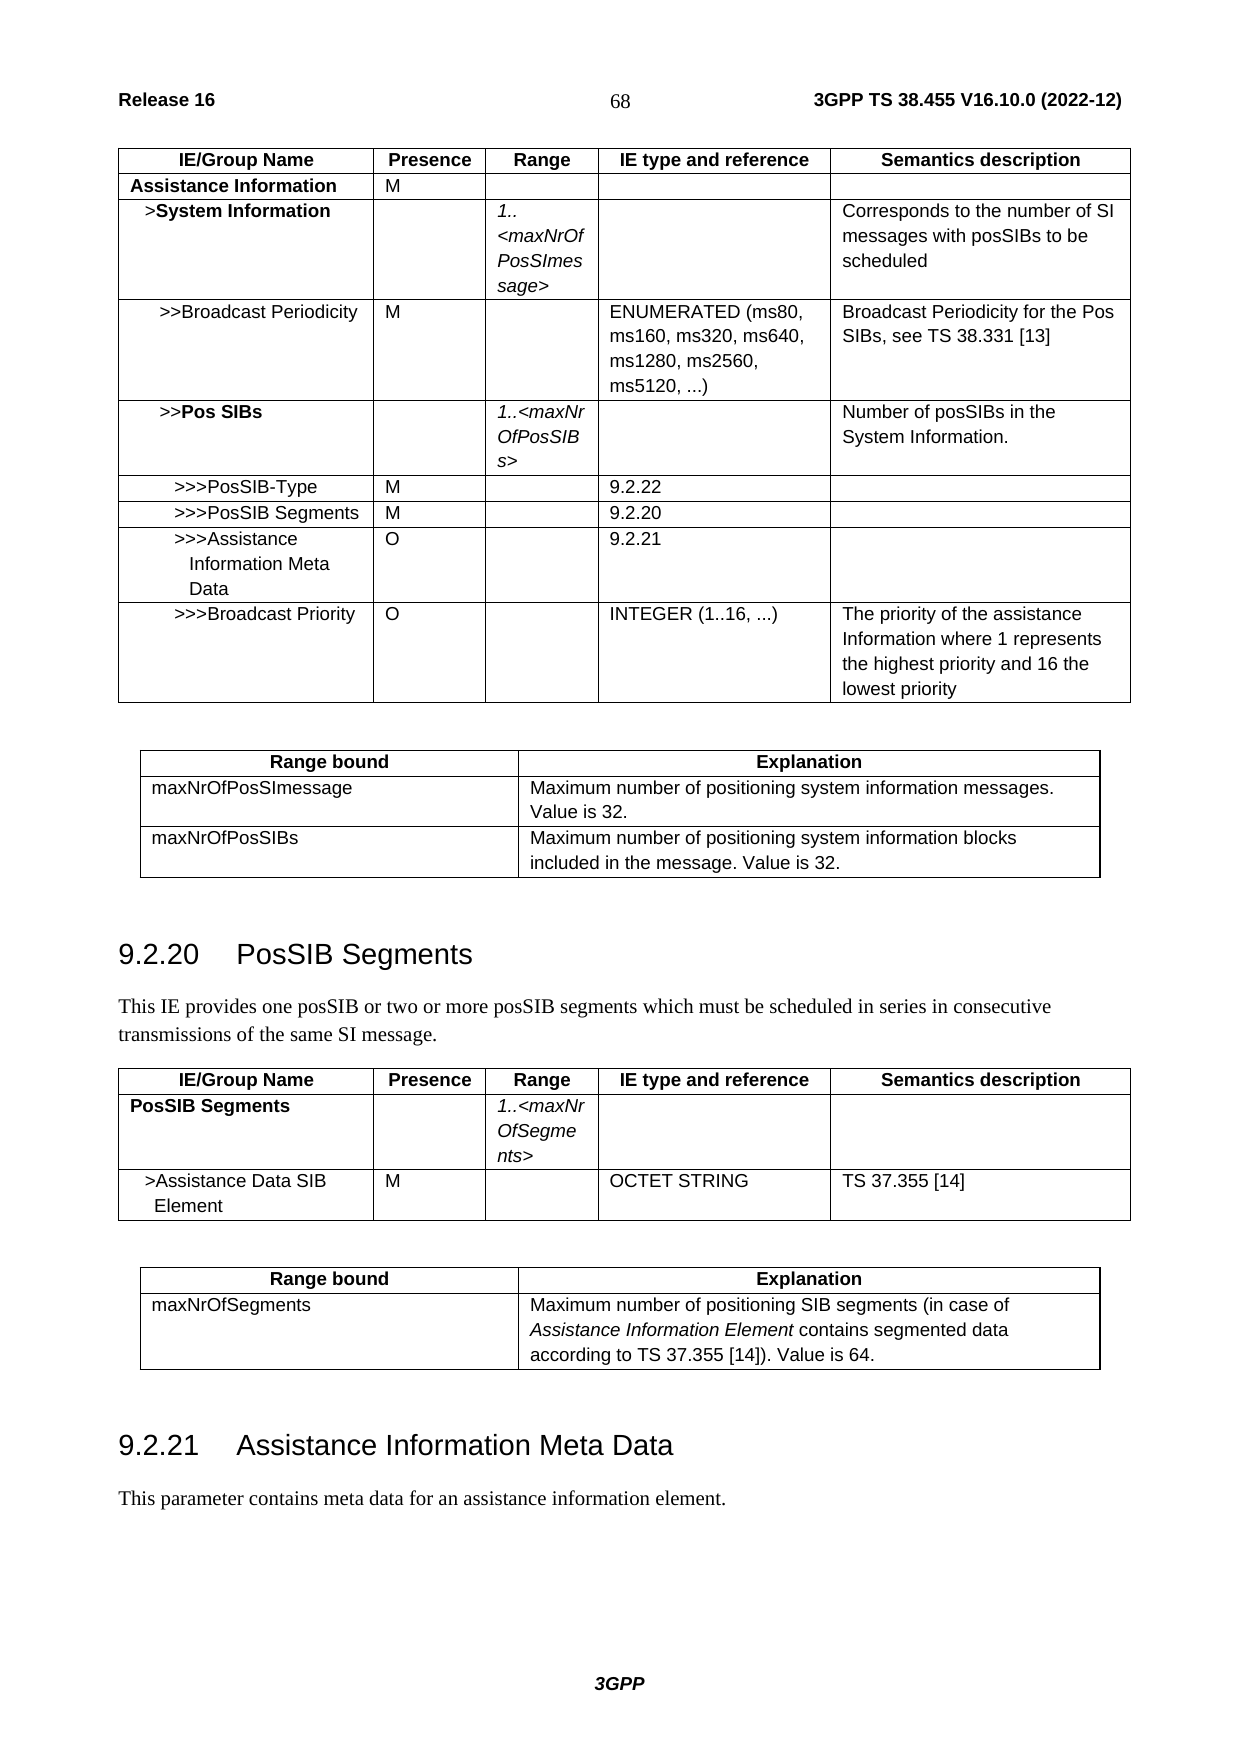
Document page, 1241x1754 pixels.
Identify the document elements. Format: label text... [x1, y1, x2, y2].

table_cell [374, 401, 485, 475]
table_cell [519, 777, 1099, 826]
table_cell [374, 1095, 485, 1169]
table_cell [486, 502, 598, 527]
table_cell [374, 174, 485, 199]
subtitle 9.2.21 Assistance Information Meta Data [118, 1428, 1122, 1462]
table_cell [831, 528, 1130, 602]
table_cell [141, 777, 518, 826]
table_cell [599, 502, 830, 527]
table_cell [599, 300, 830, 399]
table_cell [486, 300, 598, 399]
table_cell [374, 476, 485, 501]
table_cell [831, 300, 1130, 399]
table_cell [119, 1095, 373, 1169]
subtitle 9.2.20 PosSIB Segments [118, 937, 1122, 970]
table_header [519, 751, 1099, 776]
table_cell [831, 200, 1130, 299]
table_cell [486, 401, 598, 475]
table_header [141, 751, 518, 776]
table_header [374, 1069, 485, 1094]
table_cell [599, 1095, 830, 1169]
text This parameter contains meta data for an assistance information element. [118, 1486, 1122, 1510]
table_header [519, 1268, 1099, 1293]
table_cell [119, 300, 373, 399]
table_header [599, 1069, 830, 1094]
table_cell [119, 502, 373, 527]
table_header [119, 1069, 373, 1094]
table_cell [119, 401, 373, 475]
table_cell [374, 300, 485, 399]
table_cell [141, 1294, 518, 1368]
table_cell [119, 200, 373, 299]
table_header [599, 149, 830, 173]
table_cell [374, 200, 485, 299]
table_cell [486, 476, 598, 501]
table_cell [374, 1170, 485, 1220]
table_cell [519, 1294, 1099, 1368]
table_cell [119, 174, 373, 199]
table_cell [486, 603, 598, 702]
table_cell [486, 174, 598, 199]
text This IE provides one posSIB or two or more posSIB segments which must be scheduled in series in consecutive transmissions of the same SI message. [118, 994, 1122, 1046]
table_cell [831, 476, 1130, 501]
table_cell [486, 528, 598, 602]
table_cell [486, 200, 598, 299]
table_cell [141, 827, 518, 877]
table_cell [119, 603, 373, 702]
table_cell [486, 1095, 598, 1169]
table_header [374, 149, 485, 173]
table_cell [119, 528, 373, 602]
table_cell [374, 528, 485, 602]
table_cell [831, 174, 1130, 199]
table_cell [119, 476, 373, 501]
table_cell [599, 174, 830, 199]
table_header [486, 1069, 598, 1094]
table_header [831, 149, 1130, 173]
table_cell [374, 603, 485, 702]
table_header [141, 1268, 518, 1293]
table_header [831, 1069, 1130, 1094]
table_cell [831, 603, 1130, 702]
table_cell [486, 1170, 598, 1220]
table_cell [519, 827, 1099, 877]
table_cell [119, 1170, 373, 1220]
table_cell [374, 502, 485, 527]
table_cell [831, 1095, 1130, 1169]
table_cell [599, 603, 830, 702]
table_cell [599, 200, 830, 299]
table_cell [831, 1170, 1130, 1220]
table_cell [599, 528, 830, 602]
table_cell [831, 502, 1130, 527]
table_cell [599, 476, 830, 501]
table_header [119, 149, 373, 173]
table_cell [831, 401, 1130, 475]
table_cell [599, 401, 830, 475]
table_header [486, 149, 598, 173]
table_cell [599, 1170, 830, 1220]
